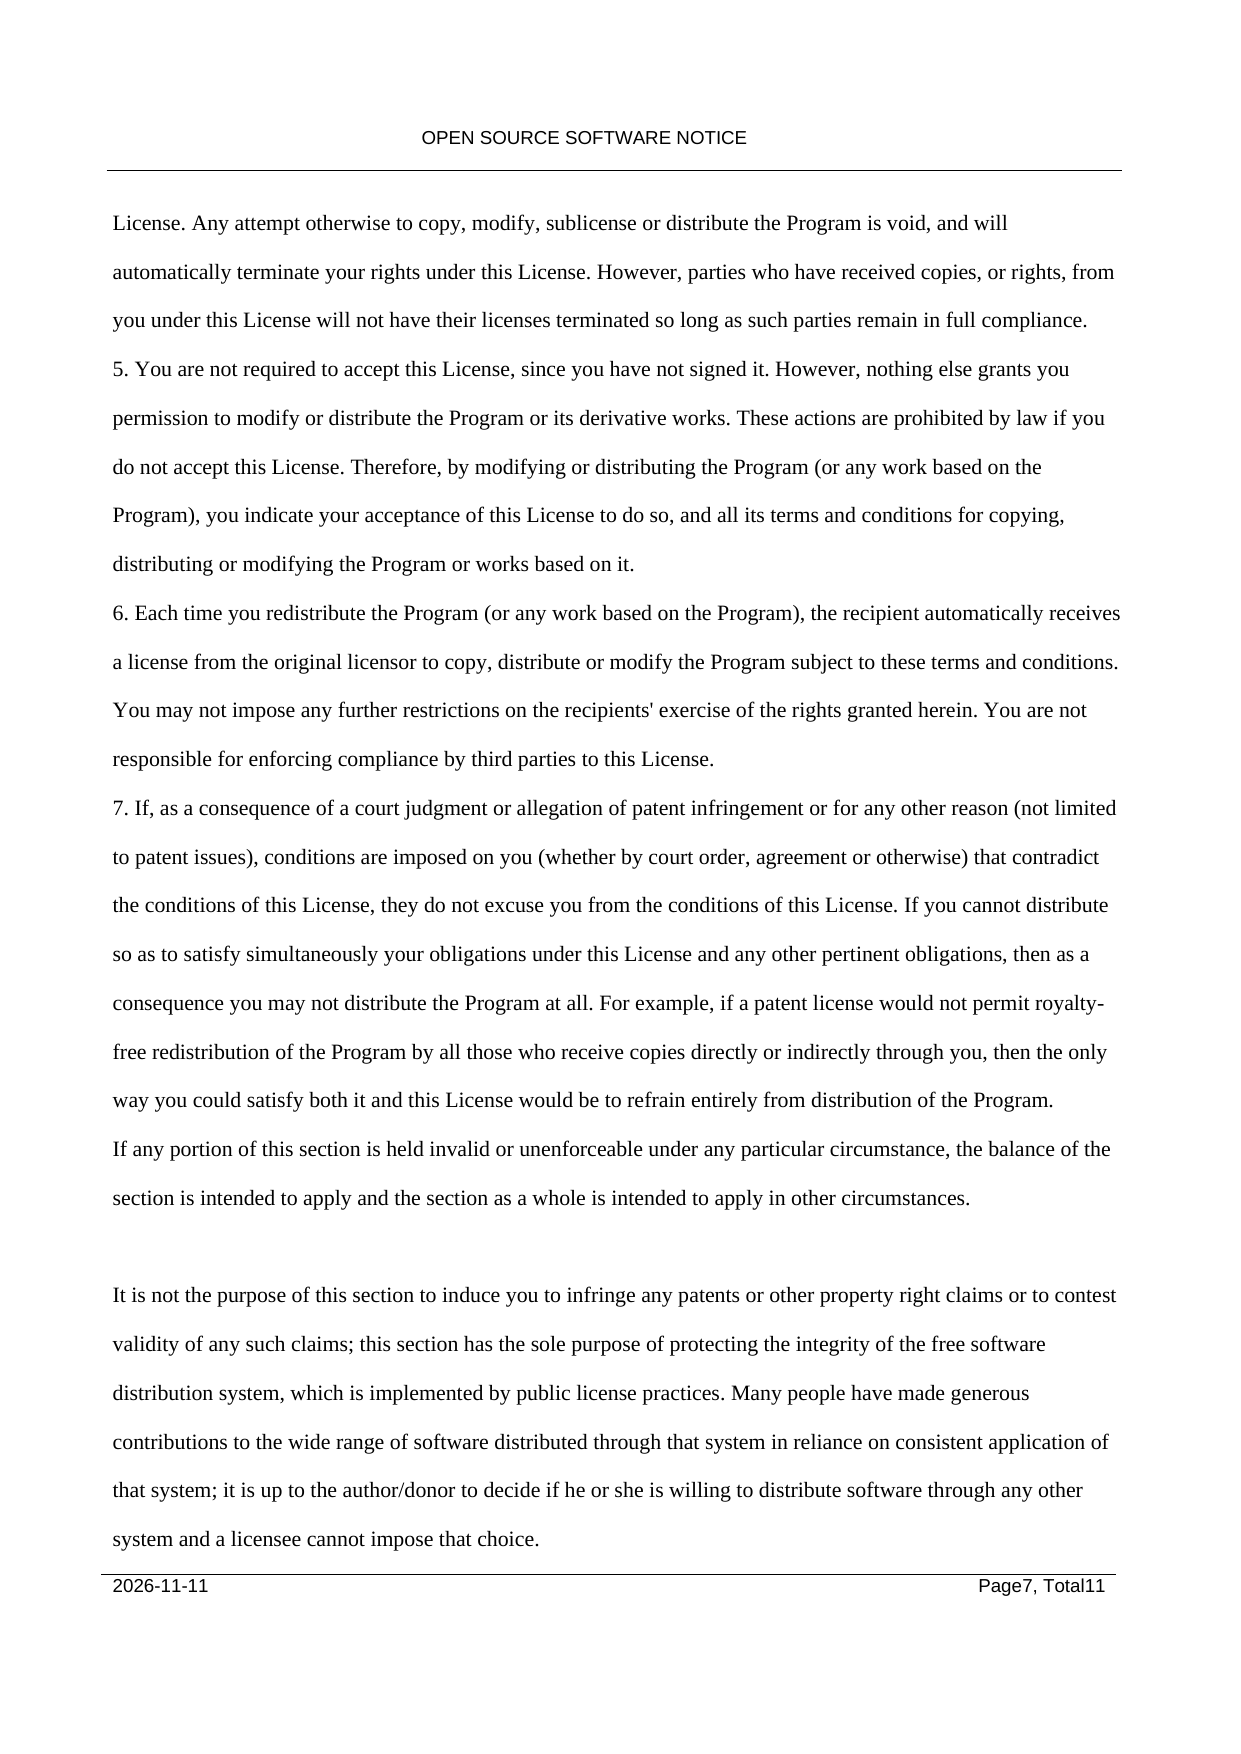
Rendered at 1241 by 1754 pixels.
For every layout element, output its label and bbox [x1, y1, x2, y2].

text [112, 206, 1128, 1555]
